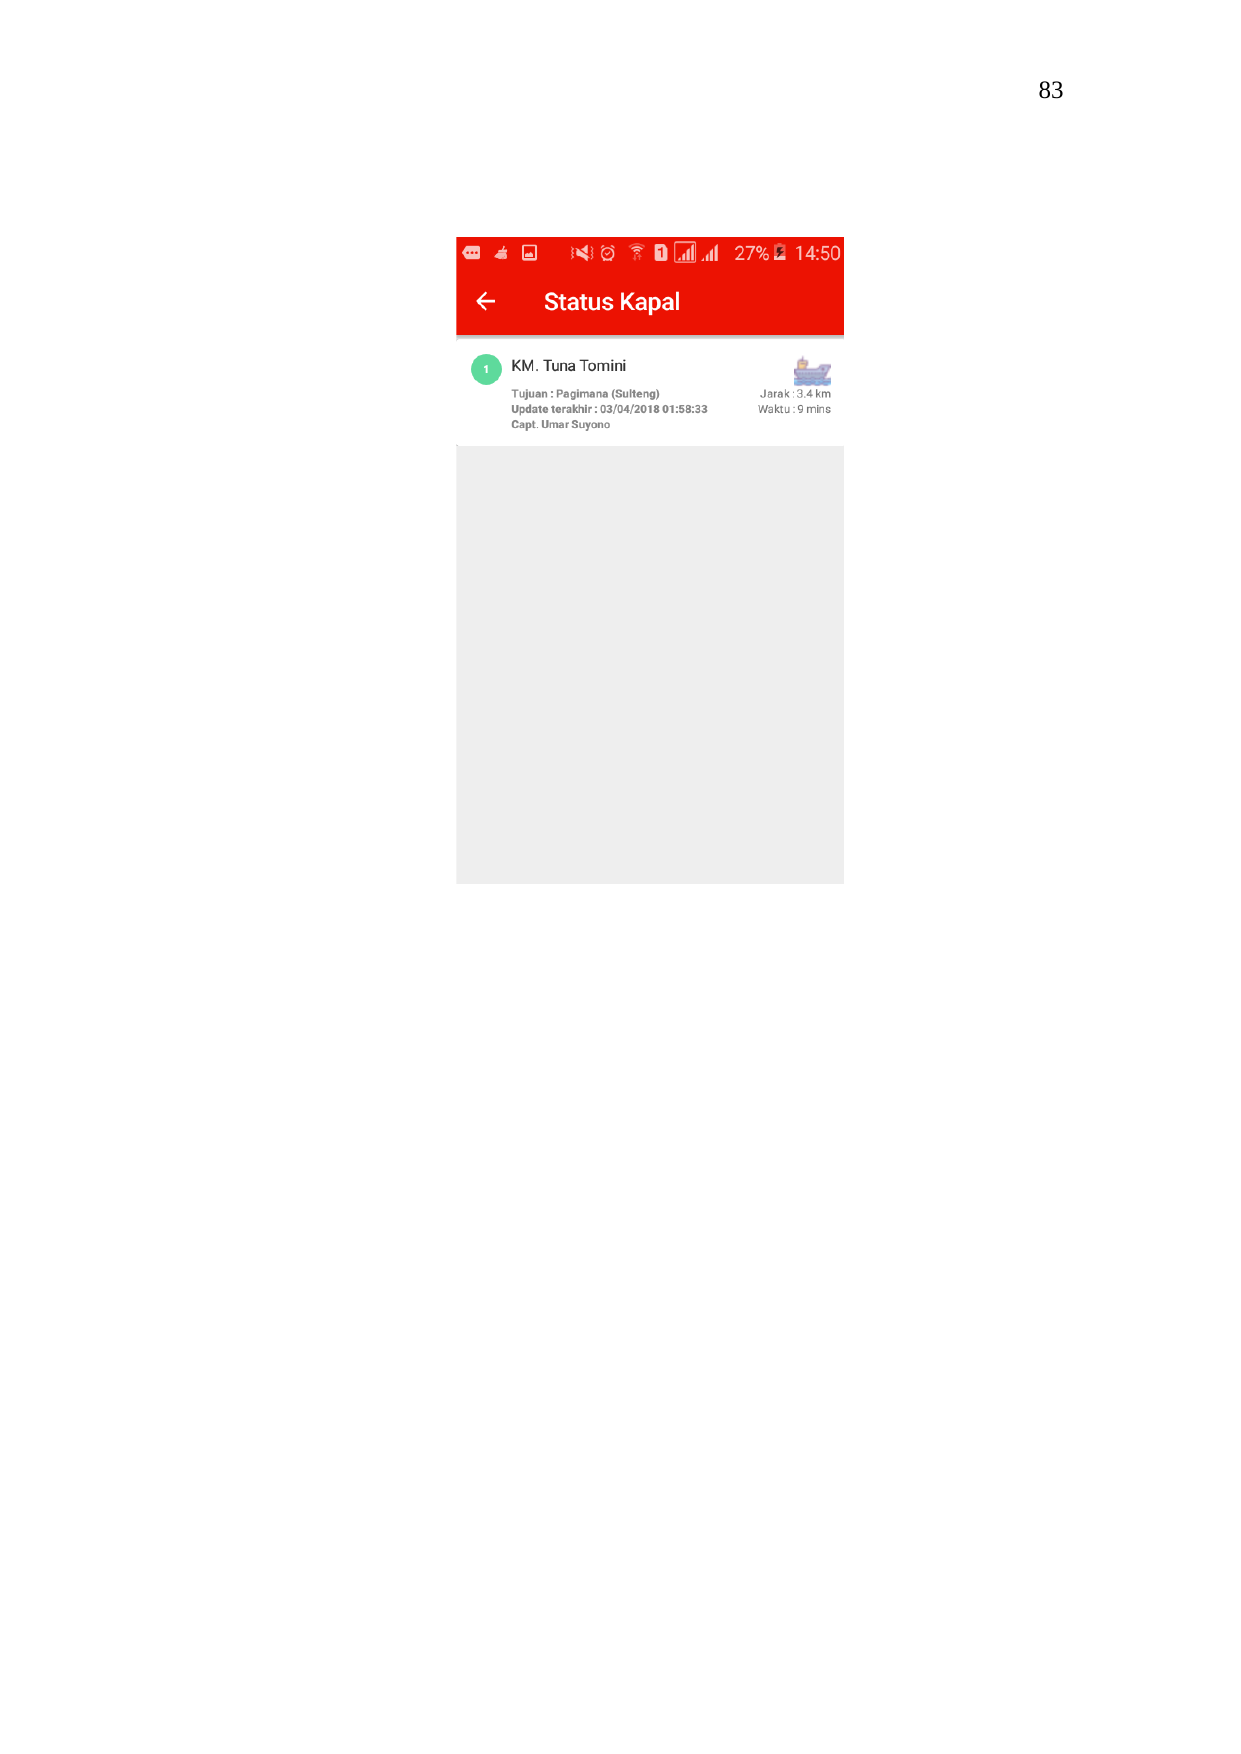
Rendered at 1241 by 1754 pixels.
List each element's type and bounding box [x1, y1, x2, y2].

picture [456, 237, 844, 884]
